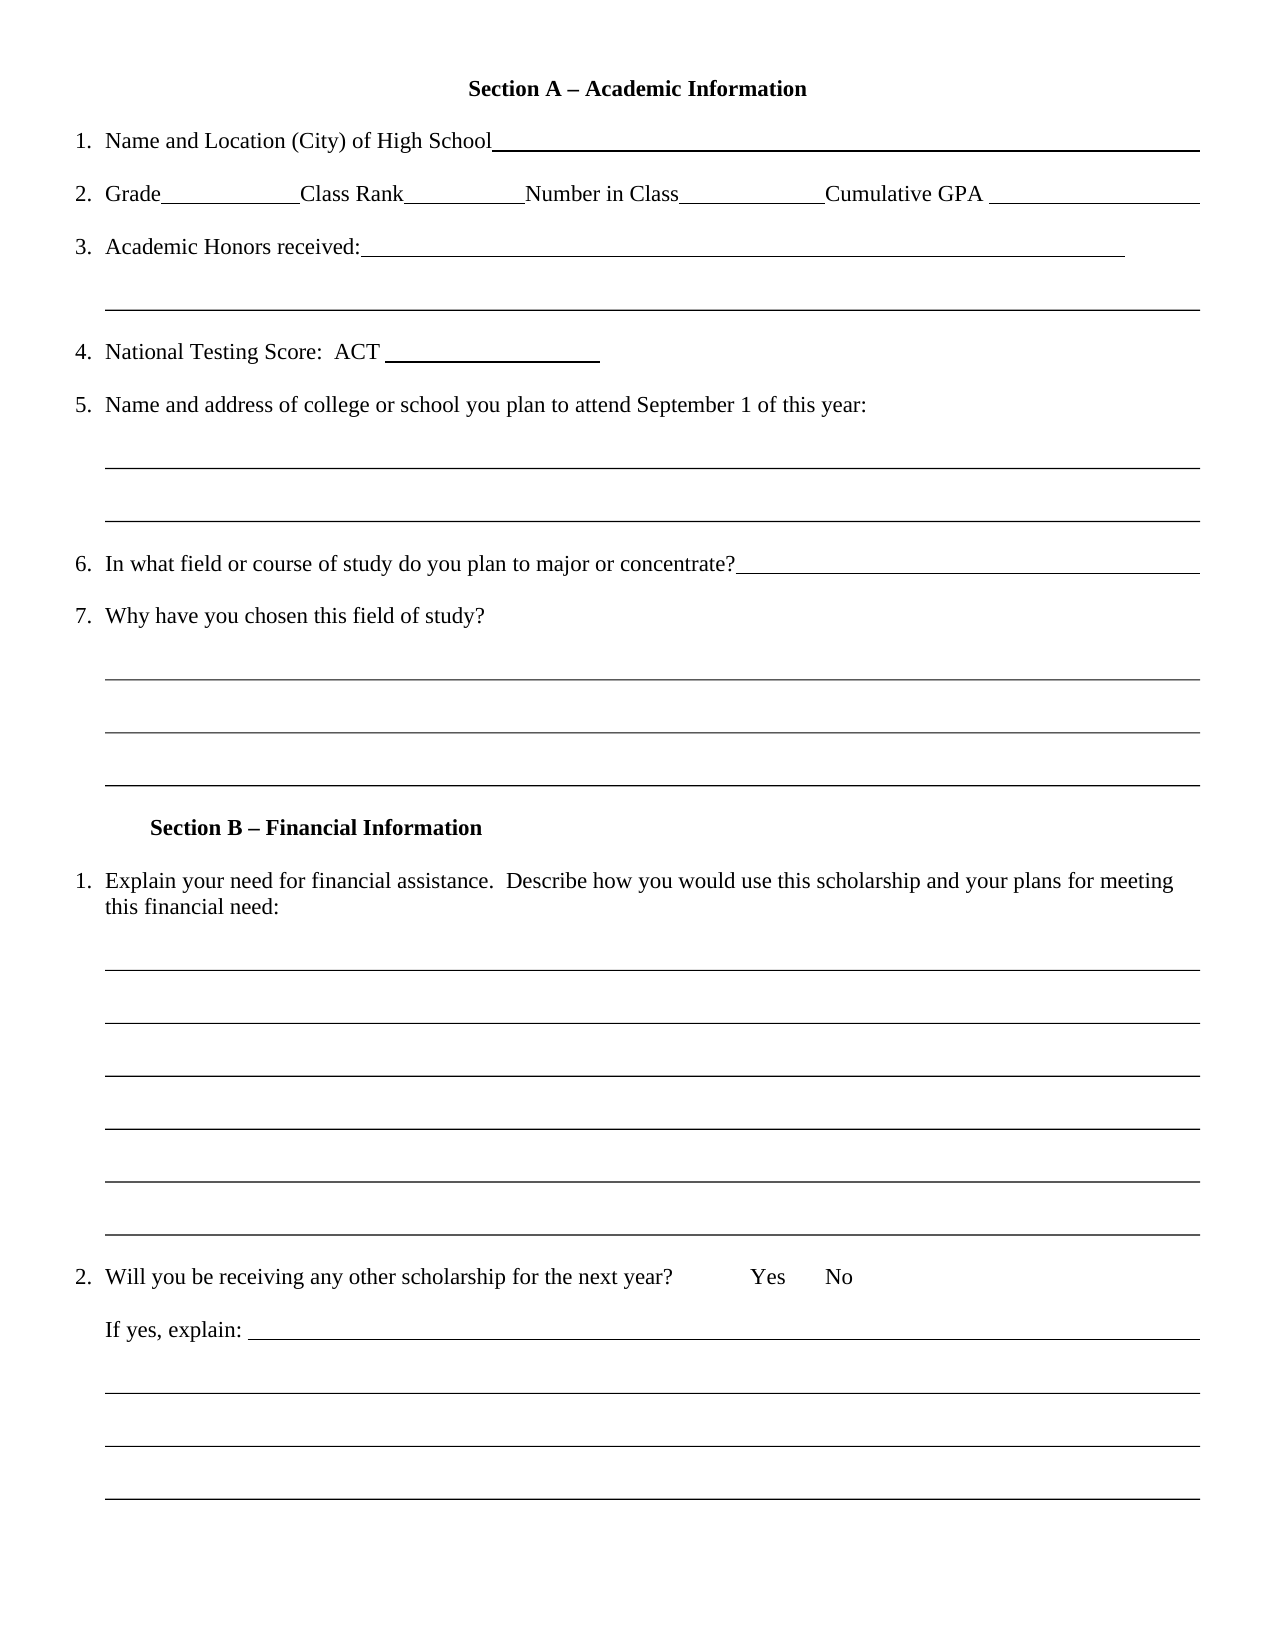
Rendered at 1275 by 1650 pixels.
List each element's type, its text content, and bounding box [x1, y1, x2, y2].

text If yes, explain: [105, 1316, 1212, 1342]
list Will you be receiving any other scholarship for the next year? Yes No [75, 1263, 1212, 1290]
list Name and address of college or school you plan to attend September 1 of this year: [75, 391, 1212, 418]
subtitle Section A – Academic Information [390, 75, 885, 101]
list Explain your need for financial assistance. Describe how you would use this scholarship and your plans for meeting this financial need: [75, 867, 1174, 919]
list Academic Honors received: [75, 233, 1212, 259]
list National Testing Score: ACT [75, 338, 1212, 365]
list Grade Class Rank Number in Class Cumulative GPA [75, 180, 1212, 206]
list Why have you chosen this field of study? [75, 602, 1212, 629]
subtitle Section B – Financial Information [150, 814, 1212, 841]
list Name and Location (City) of High School [75, 127, 1212, 154]
list In what field or course of study do you plan to major or concentrate? [75, 550, 1212, 576]
